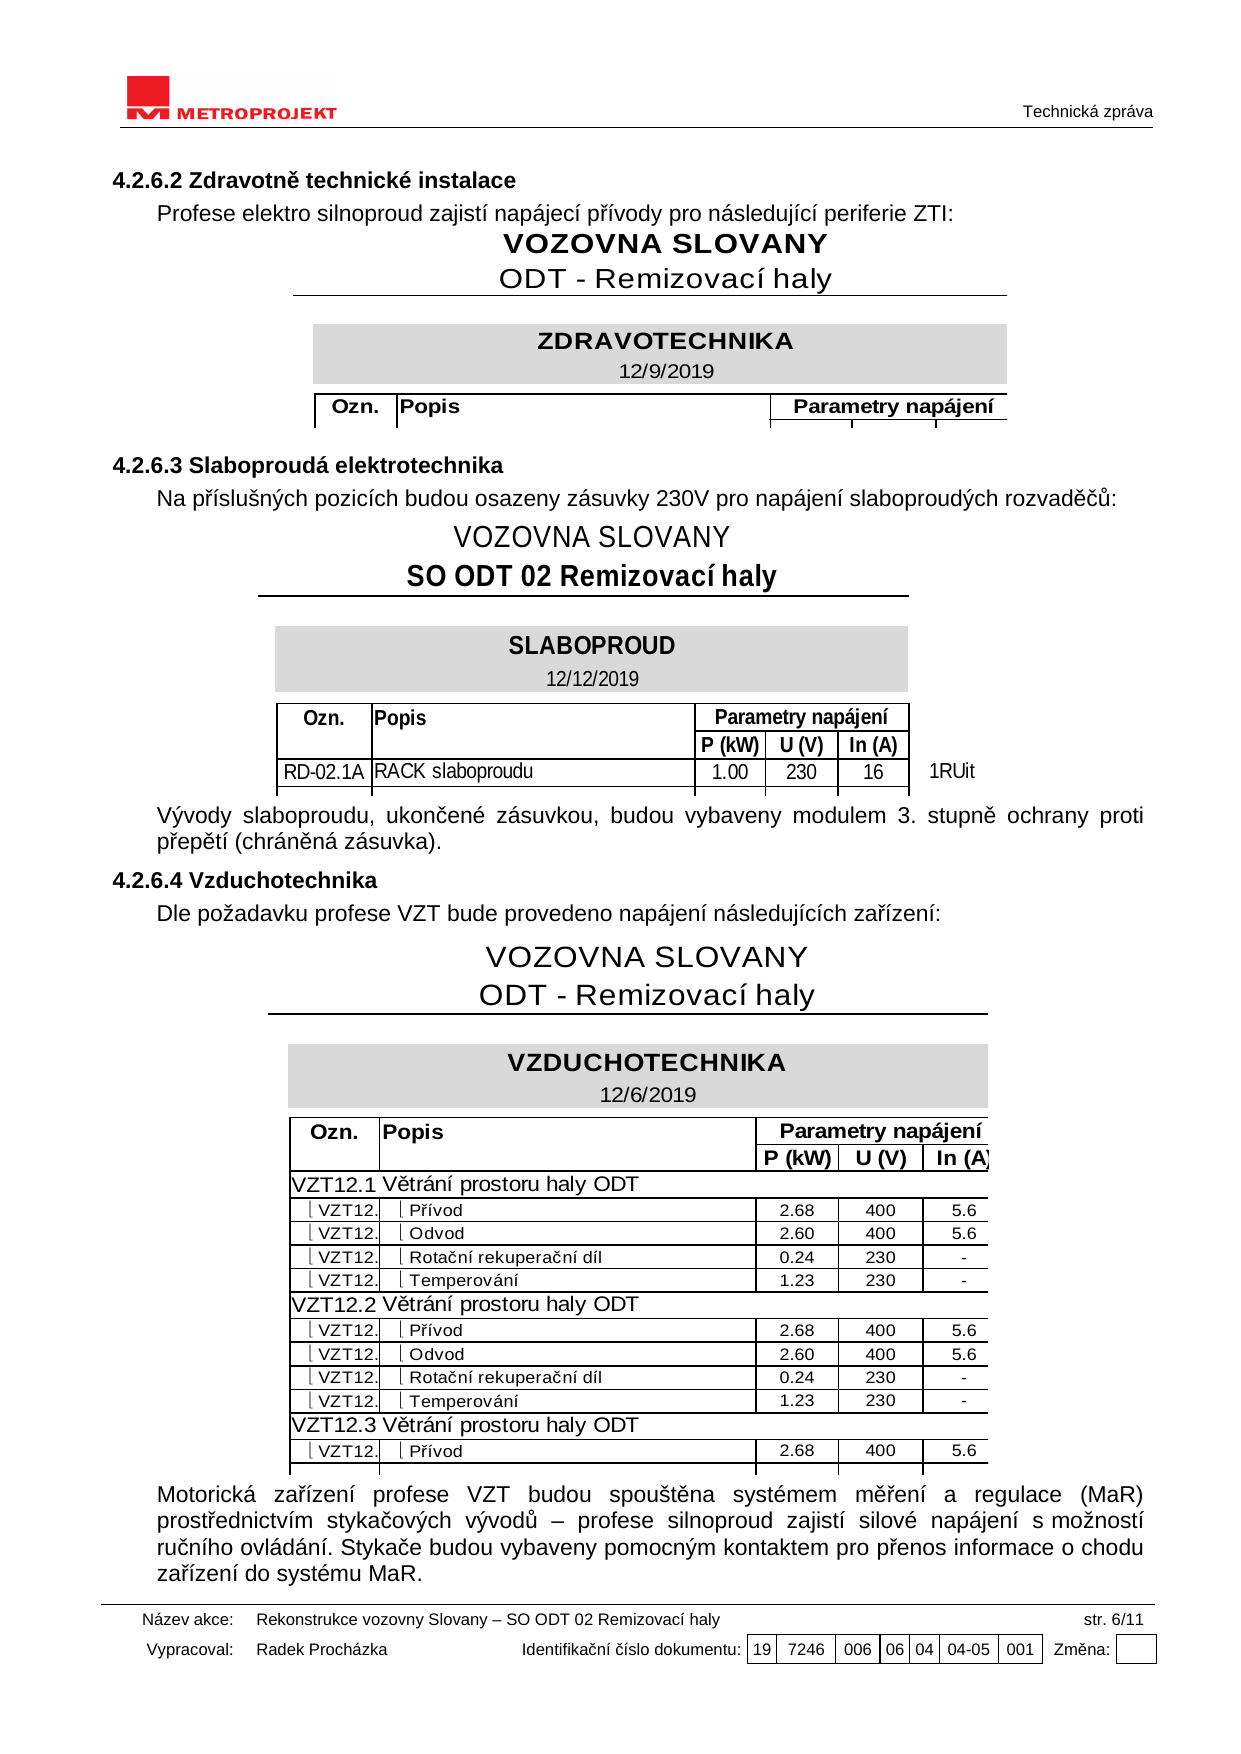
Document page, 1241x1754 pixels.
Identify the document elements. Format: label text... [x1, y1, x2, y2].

subtitle Zdravotně technické instalace [112, 167, 1144, 193]
text Na příslušných pozicích budou osazeny zásuvky 230V pro napájení slaboproudých rozvaděčů: [156, 485, 1144, 511]
text Dle požadavku profese VZT bude provedeno napájení následujících zařízení: [156, 900, 1144, 926]
subtitle Slaboproudá elektrotechnika [112, 452, 1144, 479]
text Motorická zařízení profese VZT budou spouštěna systémem měření a regulace (MaR) prostřednictvím stykačových vývodů – profese silnoproud zajistí silové napájení s možností ručního ovládání. Stykače budou vybaveny pomocným kontaktem pro přenos informace o chodu zařízení do systému MaR. [157, 1481, 1144, 1586]
subtitle Vzduchotechnika [112, 867, 1144, 893]
text Profese elektro silnoproud zajistí napájecí přívody pro následující periferie ZTI: [157, 199, 1144, 226]
text Vývody slaboproudu, ukončené zásuvkou, budou vybaveny modulem 3. stupně ochrany proti přepětí (chráněná zásuvka). [157, 802, 1144, 855]
